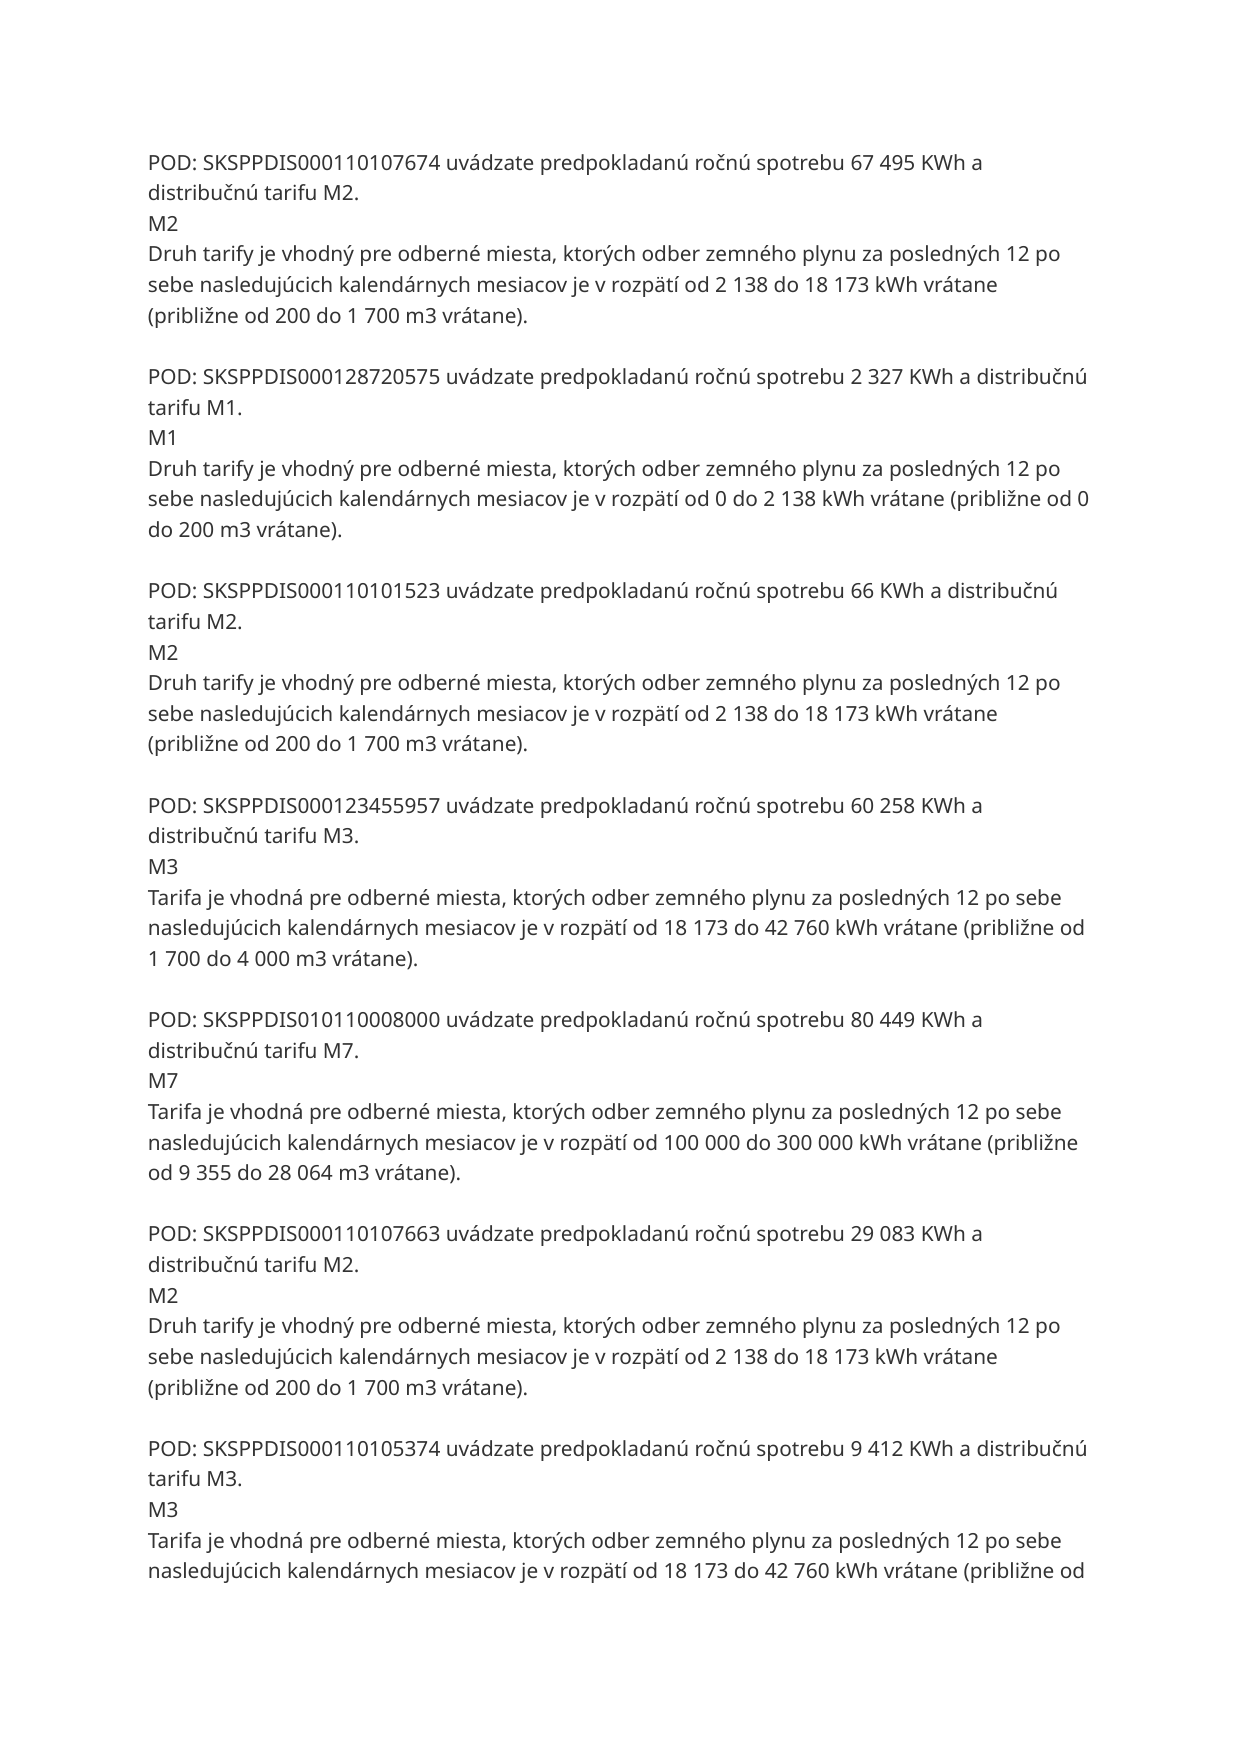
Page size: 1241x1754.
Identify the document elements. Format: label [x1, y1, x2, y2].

text [148, 148, 1093, 1585]
